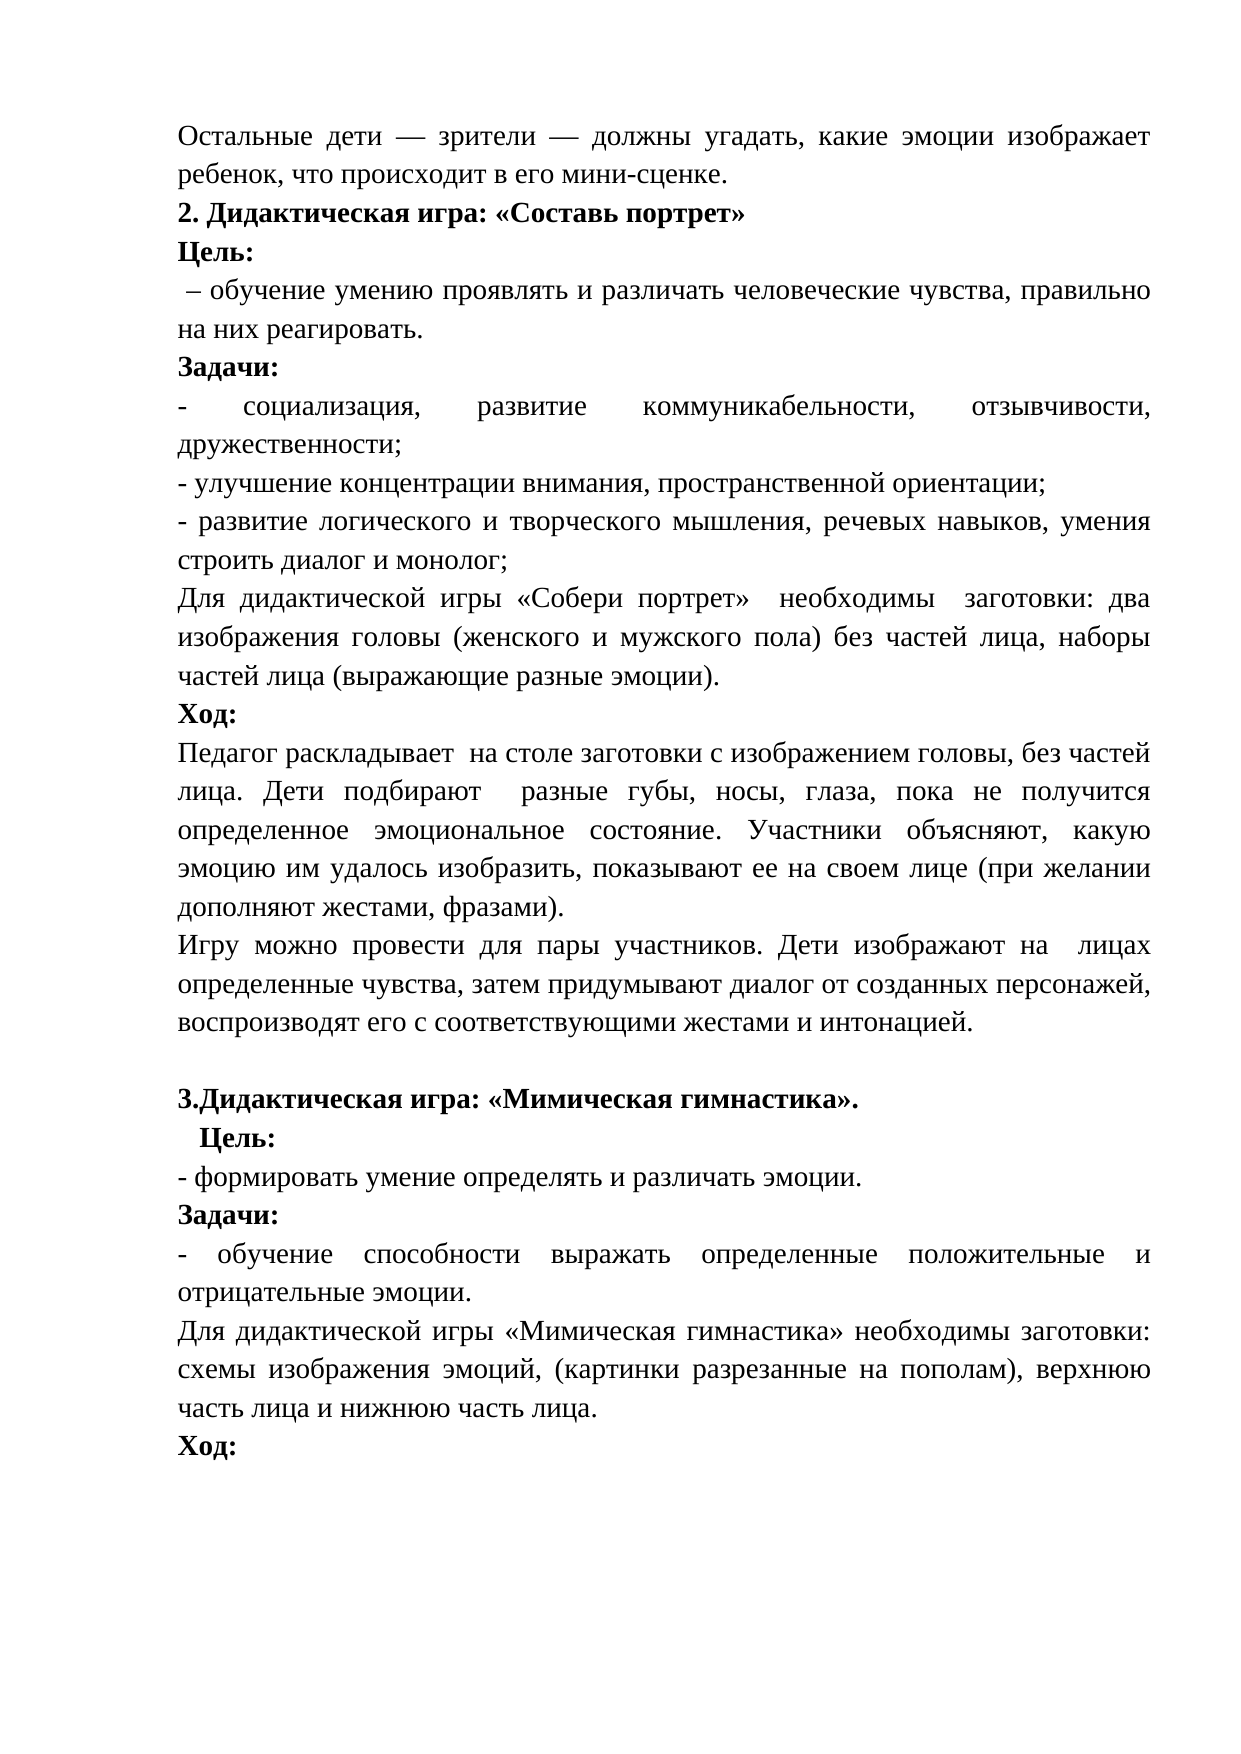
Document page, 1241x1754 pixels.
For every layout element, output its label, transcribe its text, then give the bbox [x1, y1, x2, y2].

text Ход: [177, 1428, 1152, 1462]
text - улучшение концентрации внимания, пространственной ориентации; [177, 465, 1152, 498]
text – обучение умению проявлять и различать человеческие чувства, правильно на них реагировать. [177, 272, 1152, 344]
text Цель: [177, 234, 1152, 267]
text Ход: [177, 696, 1152, 730]
text Для дидактической игры «Мимическая гимнастика» необходимы заготовки: схемы изображения эмоций, (картинки разрезанные на пополам), верхнюю часть лица и нижнюю часть лица. [177, 1313, 1152, 1423]
text Цель: [177, 1120, 1152, 1154]
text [177, 118, 1152, 190]
text Педагог раскладывает на столе заготовки с изображением головы, без частей лица. Дети подбирают разные губы, носы, глаза, пока не получится определенное эмоциональное состояние. Участники объясняют, какую эмоцию им удалось изобразить, показывают ее на своем лице (при желании дополняют жестами, фразами). [177, 735, 1152, 922]
text - социализация, развитие коммуникабельности, отзывчивости, дружественности; [177, 388, 1152, 460]
text Задачи: [177, 1197, 1152, 1231]
text - формировать умение определять и различать эмоции. [177, 1159, 1152, 1192]
text 2. Дидактическая игра: «Составь портрет» [177, 195, 1152, 229]
text - развитие логического и творческого мышления, речевых навыков, умения строить диалог и монолог; [177, 503, 1152, 576]
text Игру можно провести для пары участников. Дети изображают на лицах определенные чувства, затем придумывают диалог от созданных персонажей, воспроизводят его с соответствующими жестами и интонацией. [177, 927, 1152, 1038]
text Для дидактической игры «Собери портрет» необходимы заготовки: два изображения головы (женского и мужского пола) без частей лица, наборы частей лица (выражающие разные эмоции). [177, 581, 1152, 691]
text - обучение способности выражать определенные положительные и отрицательные эмоции. [177, 1236, 1152, 1308]
text 3.Дидактическая игра: «Мимическая гимнастика». [177, 1082, 1152, 1115]
text Задачи: [177, 349, 1152, 383]
